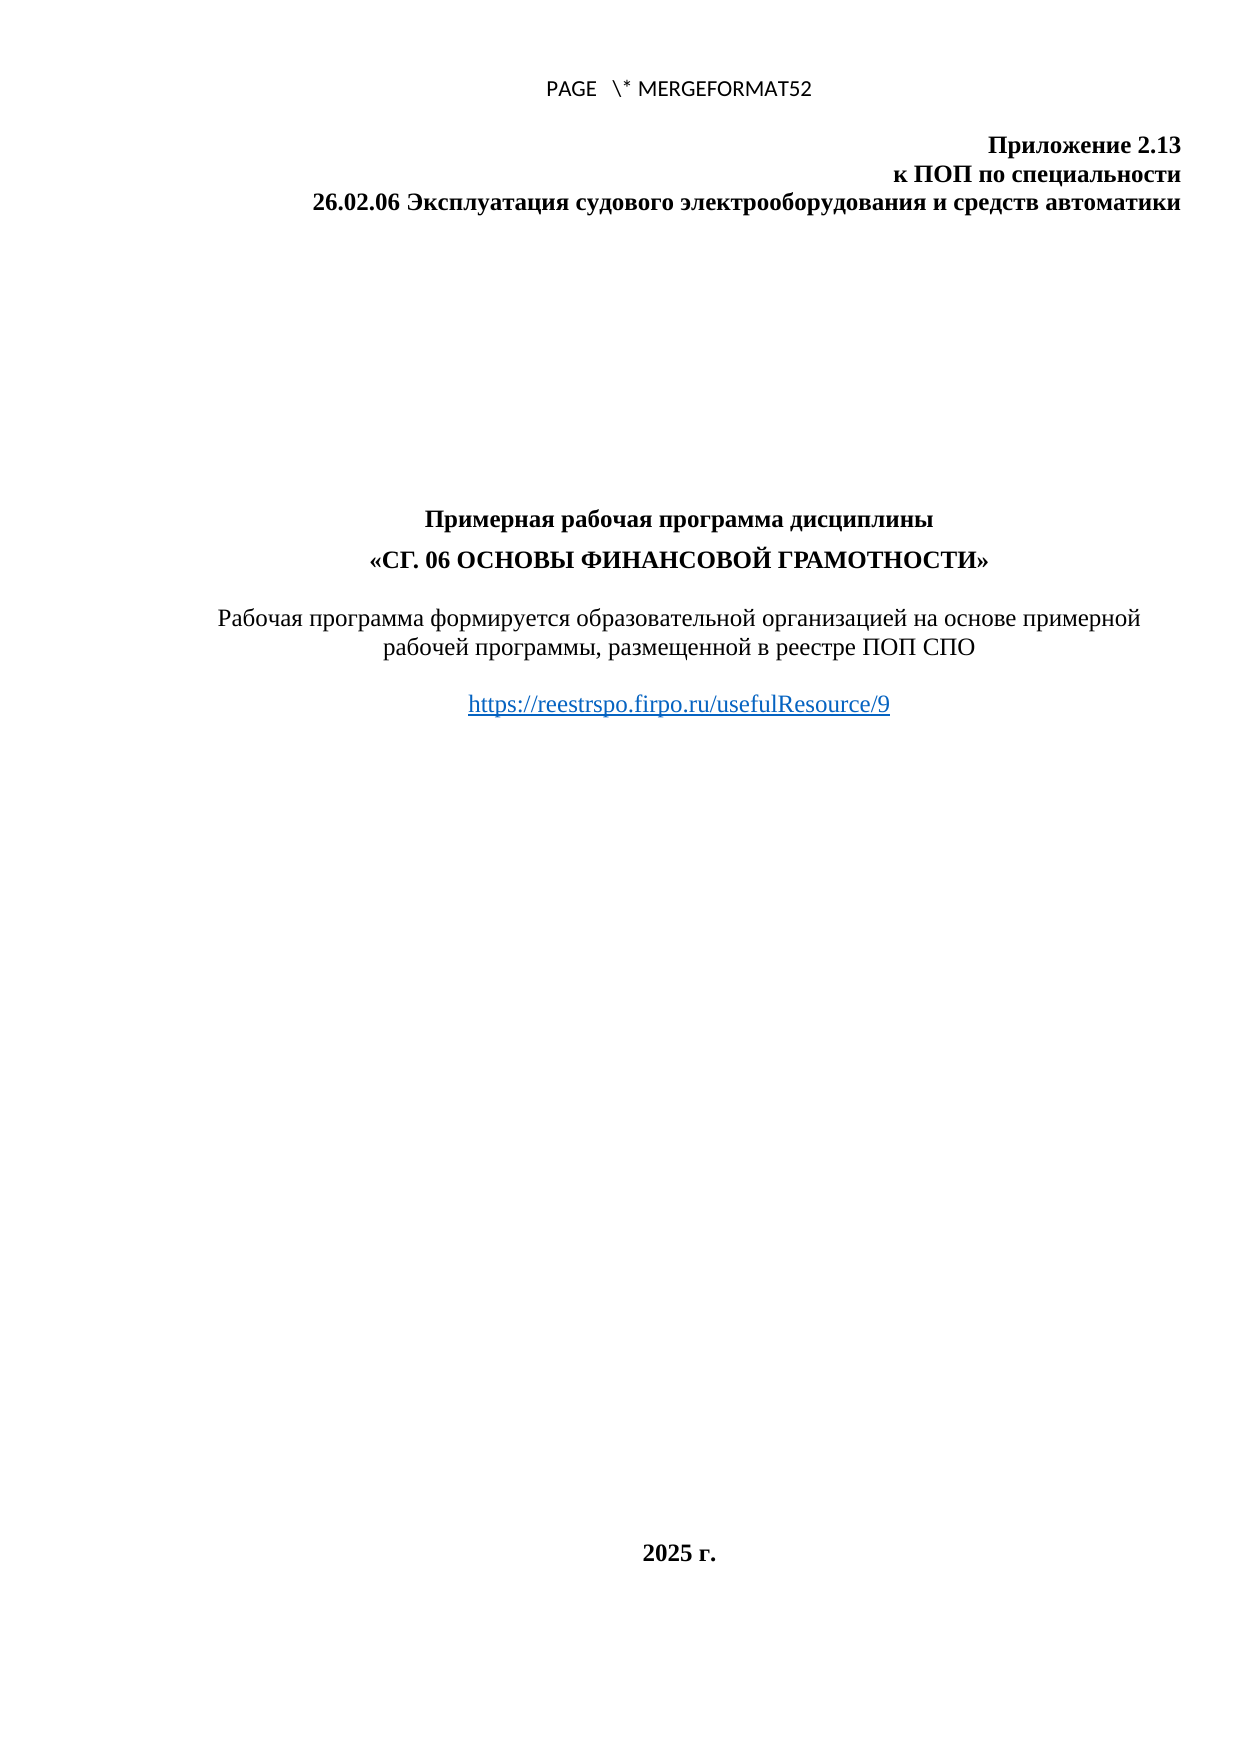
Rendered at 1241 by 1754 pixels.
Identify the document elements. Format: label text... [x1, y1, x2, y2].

subtitle «СГ. 06 ОСНОВЫ ФИНАНСОВОЙ ГРАМОТНОСТИ» [177, 545, 1181, 574]
text Приложение 2.13 [177, 130, 1181, 159]
text Примерная рабочая программа дисциплины [177, 504, 1181, 532]
text 26.02.06 Эксплуатация судового электрооборудования и средств автоматики [177, 187, 1181, 216]
text 2025 г. [177, 1538, 1181, 1566]
text Рабочая программа формируется образовательной организацией на основе примерной рабочей программы, размещенной в реестре ПОП СПО [976, 603, 1181, 660]
text к ПОП по специальности [177, 159, 1181, 187]
text https://reestrspo.firpo.ru/usefulResource/9 [177, 689, 1181, 718]
text Рабочая программа формируется образовательной организацией на основе примерной рабочей программы, размещенной в реестре ПОП СПО [177, 603, 383, 660]
